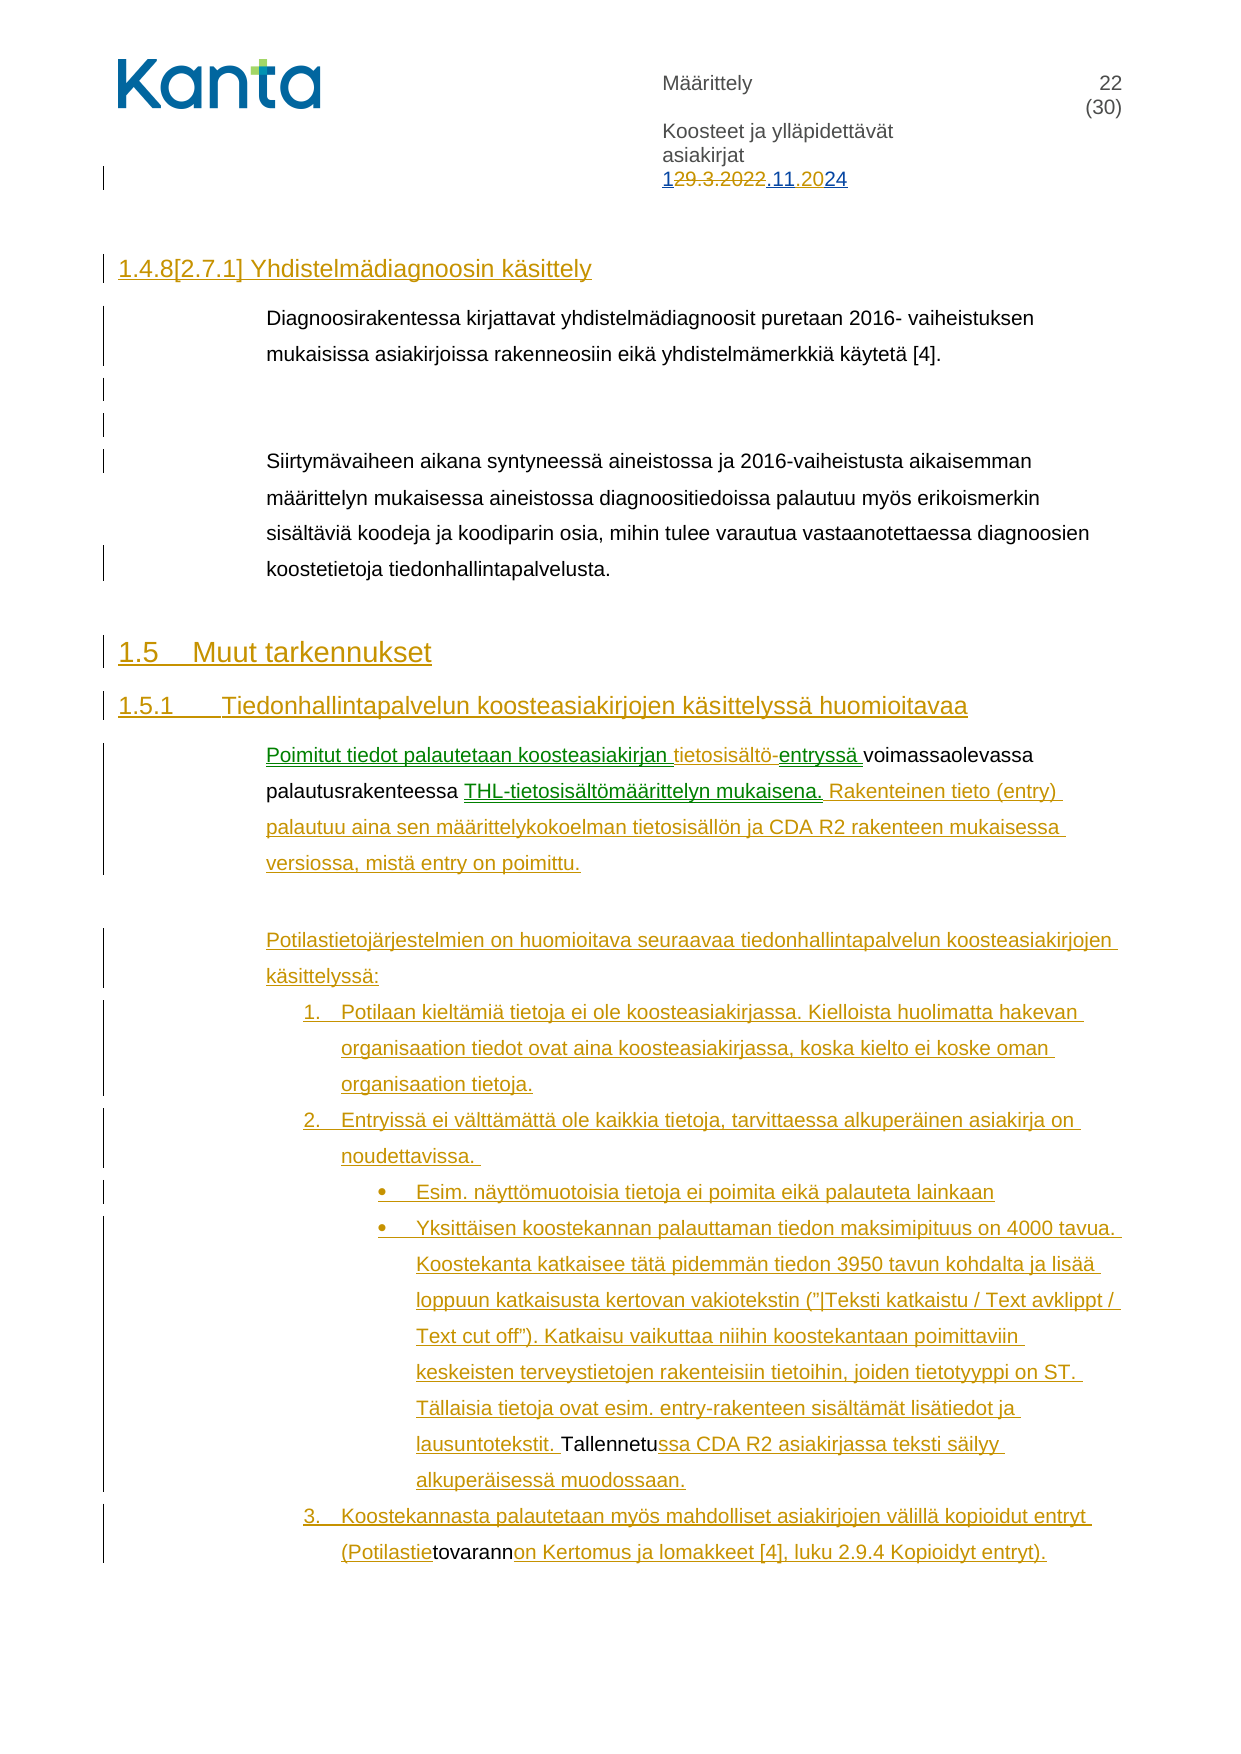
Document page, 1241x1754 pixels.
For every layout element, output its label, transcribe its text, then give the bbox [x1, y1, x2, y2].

list Tallennetu [378, 1238, 1122, 1492]
list Tallennetu [378, 1216, 1122, 1237]
text Siirtymävaiheen aikana syntyneessä aineistossa ja 2016-vaiheistusta aikaisemman määrittelyn mukaisessa aineistossa diagnoositiedoissa palautuu myös erikoismerkin sisältäviä koodeja ja koodiparin osia, mihin tulee varautua vastaanotettaessa diagnoosien koostetietoja tiedonhallintapalvelusta. [266, 449, 1122, 581]
picture [118, 59, 321, 109]
list tovarann [303, 1503, 1122, 1563]
text Diagnoosirakentessa kirjattavat yhdistelmädiagnoosit puretaan 2016- vaiheistuksen mukaisissa asiakirjoissa rakenneosiin eikä yhdistelmämerkkiä käytetä [4]. [266, 306, 1122, 366]
